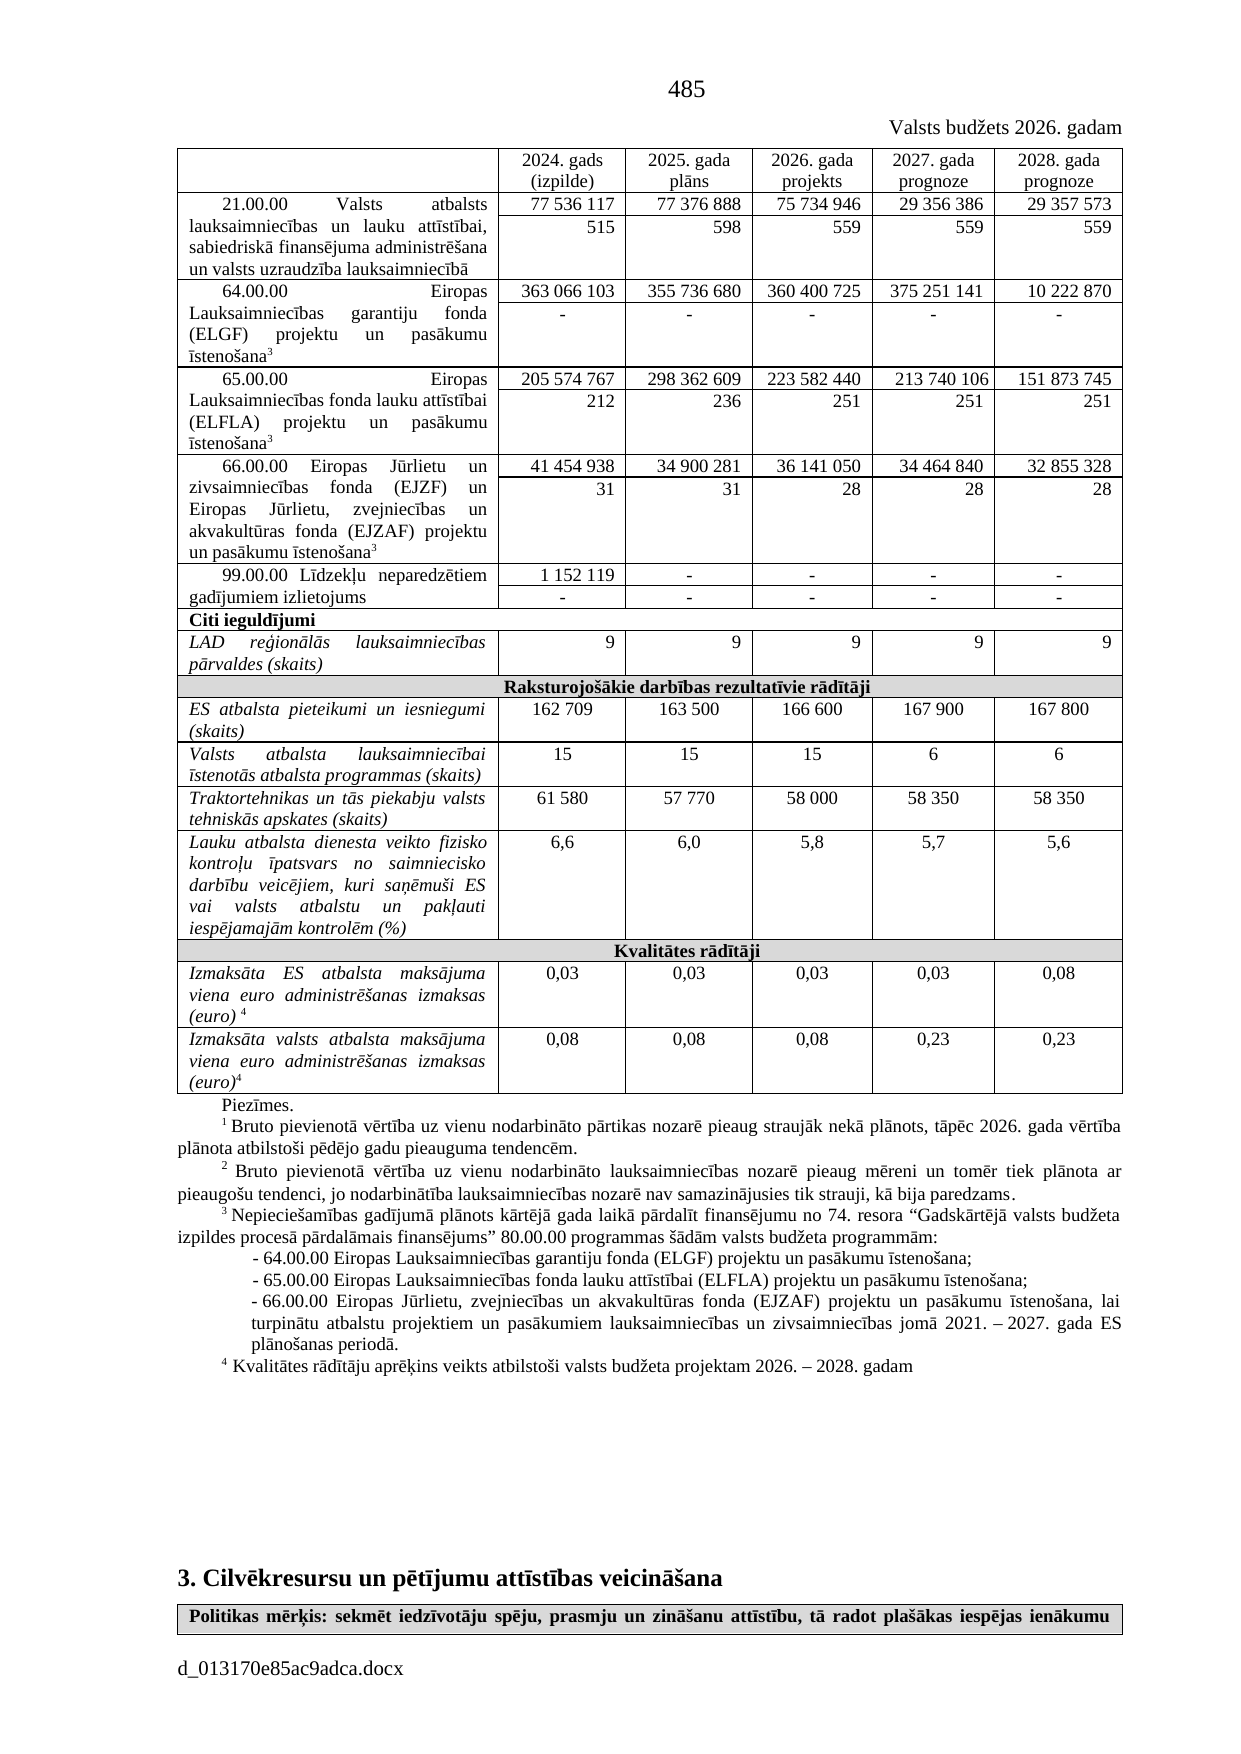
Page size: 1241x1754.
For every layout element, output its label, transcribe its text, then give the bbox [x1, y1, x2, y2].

text 4 Kvalitātes rādītāju aprēķins veikts atbilstoši valsts budžeta projektam 2026. – 2028. gadam [177, 1355, 1122, 1376]
table_cell 0,23 [873, 1028, 994, 1093]
table_cell 21.00.00 Valsts atbalsts lauksaimniecības un lauku attīstībai, sabiedriskā finansējuma administrēšana un valsts uzraudzība lauksaimniecībā [178, 193, 498, 279]
table_cell 77 376 888 [626, 193, 752, 214]
table_cell 28 [753, 478, 872, 563]
table_cell 6,0 [626, 831, 752, 938]
table_cell 41 454 938 [499, 455, 625, 476]
table_cell 58 350 [995, 787, 1122, 830]
table_cell 61 580 [499, 787, 625, 830]
table_cell 363 066 103 [499, 280, 625, 302]
table_cell - [995, 586, 1122, 608]
table_cell LAD reģionālās lauksaimniecības pārvaldes (skaits) [178, 631, 498, 674]
table_cell 99.00.00 Līdzekļu neparedzētiem gadījumiem izlietojums [178, 564, 498, 608]
table_cell 167 800 [995, 698, 1122, 741]
table_cell 5,7 [873, 831, 994, 938]
table_cell 29 356 386 [873, 193, 994, 214]
table_cell 151 873 745 [995, 368, 1122, 389]
table_cell - [995, 564, 1122, 585]
table_cell - [626, 303, 752, 366]
table_cell 212 [499, 390, 625, 454]
text 3 Nepieciešamības gadījumā plānots kārtējā gada laikā pārdalīt finansējumu no 74. resora “Gadskārtējā valsts budžeta izpildes procesā pārdalāmais finansējums” 80.00.00 programmas šādām valsts budžeta programmām: [177, 1204, 1122, 1247]
table_cell 167 900 [873, 698, 994, 741]
table_cell 0,08 [499, 1028, 625, 1093]
table_header 2028. gada prognoze [995, 149, 1122, 192]
table_header 2027. gada prognoze [873, 149, 994, 192]
table_cell - [753, 586, 872, 608]
table_cell - [499, 586, 625, 608]
text - 64.00.00 Eiropas Lauksaimniecības garantiju fonda (ELGF) projektu un pasākumu īstenošana; [252, 1247, 1122, 1269]
table_cell 355 736 680 [626, 280, 752, 302]
table_cell 31 [499, 478, 625, 563]
table_cell 15 [626, 743, 752, 786]
table_cell - [499, 303, 625, 366]
table_cell 0,03 [626, 962, 752, 1027]
table_cell 28 [873, 478, 994, 563]
table_cell 0,03 [499, 962, 625, 1027]
text 1 Bruto pievienotā vērtība uz vienu nodarbināto pārtikas nozarē pieaug straujāk nekā plānots, tāpēc 2026. gada vērtība plānota atbilstoši pēdējo gadu pieauguma tendencēm. [177, 1115, 1122, 1158]
table_cell 9 [753, 631, 872, 674]
text 2 Bruto pievienotā vērtība uz vienu nodarbināto lauksaimniecības nozarē pieaug mēreni un tomēr tiek plānota ar pieaugošu tendenci, jo nodarbinātība lauksaimniecības nozarē nav samazinājusies tik strauji, kā bija paredzams. [177, 1158, 1122, 1204]
table_cell 251 [995, 390, 1122, 454]
table_cell 251 [873, 390, 994, 454]
table_cell Citi ieguldījumi [178, 609, 1122, 630]
table_cell Lauku atbalsta dienesta veikto fizisko kontroļu īpatsvars no saimniecisko darbību veicējiem, kuri saņēmuši ES vai valsts atbalstu un pakļauti iespējamajām kontrolēm (%) [178, 831, 498, 938]
table_cell 0,03 [753, 962, 872, 1027]
table_cell 0,03 [873, 962, 994, 1027]
table_cell 9 [626, 631, 752, 674]
text Piezīmes. [177, 1094, 1122, 1115]
table_cell 9 [873, 631, 994, 674]
table_header 2025. gada plāns [626, 149, 752, 192]
table_cell 6,6 [499, 831, 625, 938]
table_cell Valsts atbalsta lauksaimniecībai īstenotās atbalsta programmas (skaits) [178, 743, 498, 786]
table_cell 65.00.00 Eiropas Lauksaimniecības fonda lauku attīstībai (ELFLA) projektu un pasākumu īstenošana3 [178, 368, 498, 454]
table_cell 34 900 281 [626, 455, 752, 476]
table_cell 559 [753, 216, 872, 279]
table_cell 0,23 [995, 1028, 1122, 1093]
table_cell 163 500 [626, 698, 752, 741]
text 3. Cilvēkresursu un pētījumu attīstības veicināšana [177, 1563, 1122, 1591]
table_cell 64.00.00 Eiropas Lauksaimniecības garantiju fonda (ELGF) projektu un pasākumu īstenošana3 [178, 280, 498, 366]
table_cell 375 251 141 [873, 280, 994, 302]
table_cell 0,08 [626, 1028, 752, 1093]
table_cell 5,6 [995, 831, 1122, 938]
table_cell 360 400 725 [753, 280, 872, 302]
table_cell 1 152 119 [499, 564, 625, 585]
table_cell Izmaksāta valsts atbalsta maksājuma viena euro administrēšanas izmaksas (euro)4 [178, 1028, 498, 1093]
table_cell 9 [499, 631, 625, 674]
table_cell 36 141 050 [753, 455, 872, 476]
table_cell 77 536 117 [499, 193, 625, 214]
text - 65.00.00 Eiropas Lauksaimniecības fonda lauku attīstībai (ELFLA) projektu un pasākumu īstenošana; [252, 1269, 1122, 1290]
table_cell ES atbalsta pieteikumi un iesniegumi (skaits) [178, 698, 498, 741]
table_cell 251 [753, 390, 872, 454]
table_cell - [995, 303, 1122, 366]
table_cell 213 740 106 [873, 368, 994, 389]
table_cell 28 [995, 478, 1122, 563]
table_cell 559 [995, 216, 1122, 279]
table_cell - [753, 303, 872, 366]
table_header 2026. gada projekts [753, 149, 872, 192]
table_header [178, 149, 498, 192]
text - 66.00.00 Eiropas Jūrlietu, zvejniecības un akvakultūras fonda (EJZAF) projektu un pasākumu īstenošana, lai turpinātu atbalstu projektiem un pasākumiem lauksaimniecības un zivsaimniecības jomā 2021. – 2027. gada ES plānošanas periodā. [251, 1290, 1122, 1355]
table_cell - [753, 564, 872, 585]
table_cell 0,08 [995, 962, 1122, 1027]
table_cell - [873, 564, 994, 585]
table_cell 58 350 [873, 787, 994, 830]
table_cell 10 222 870 [995, 280, 1122, 302]
table_cell 559 [873, 216, 994, 279]
table_cell 9 [995, 631, 1122, 674]
table_cell 66.00.00 Eiropas Jūrlietu un zivsaimniecības fonda (EJZF) un Eiropas Jūrlietu, zvejniecības un akvakultūras fonda (EJZAF) projektu un pasākumu īstenošana3 [178, 455, 498, 563]
table_cell 31 [626, 478, 752, 563]
table_cell 32 855 328 [995, 455, 1122, 476]
table_cell - [626, 586, 752, 608]
table_header 2024. gads (izpilde) [499, 149, 625, 192]
table_cell 162 709 [499, 698, 625, 741]
table_cell 58 000 [753, 787, 872, 830]
table_cell Kvalitātes rādītāji [178, 940, 1122, 961]
table_cell 515 [499, 216, 625, 279]
table_cell 205 574 767 [499, 368, 625, 389]
table_cell 223 582 440 [753, 368, 872, 389]
table_cell 34 464 840 [873, 455, 994, 476]
table_cell Izmaksāta ES atbalsta maksājuma viena euro administrēšanas izmaksas (euro) 4 [178, 962, 498, 1027]
table_cell 75 734 946 [753, 193, 872, 214]
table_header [178, 1605, 1122, 1633]
table_cell Traktortehnikas un tās piekabju valsts tehniskās apskates (skaits) [178, 787, 498, 830]
table_cell - [873, 303, 994, 366]
table_cell 6 [995, 743, 1122, 786]
table_cell 298 362 609 [626, 368, 752, 389]
table_cell Raksturojošākie darbības rezultatīvie rādītāji [178, 676, 1122, 697]
table_cell - [873, 586, 994, 608]
table_cell 166 600 [753, 698, 872, 741]
table_cell 236 [626, 390, 752, 454]
table_cell 0,08 [753, 1028, 872, 1093]
table_cell 6 [873, 743, 994, 786]
table_cell 15 [753, 743, 872, 786]
table_cell - [626, 564, 752, 585]
table_cell 598 [626, 216, 752, 279]
table_cell 15 [499, 743, 625, 786]
table_cell 57 770 [626, 787, 752, 830]
table_cell 29 357 573 [995, 193, 1122, 214]
table_cell 5,8 [753, 831, 872, 938]
